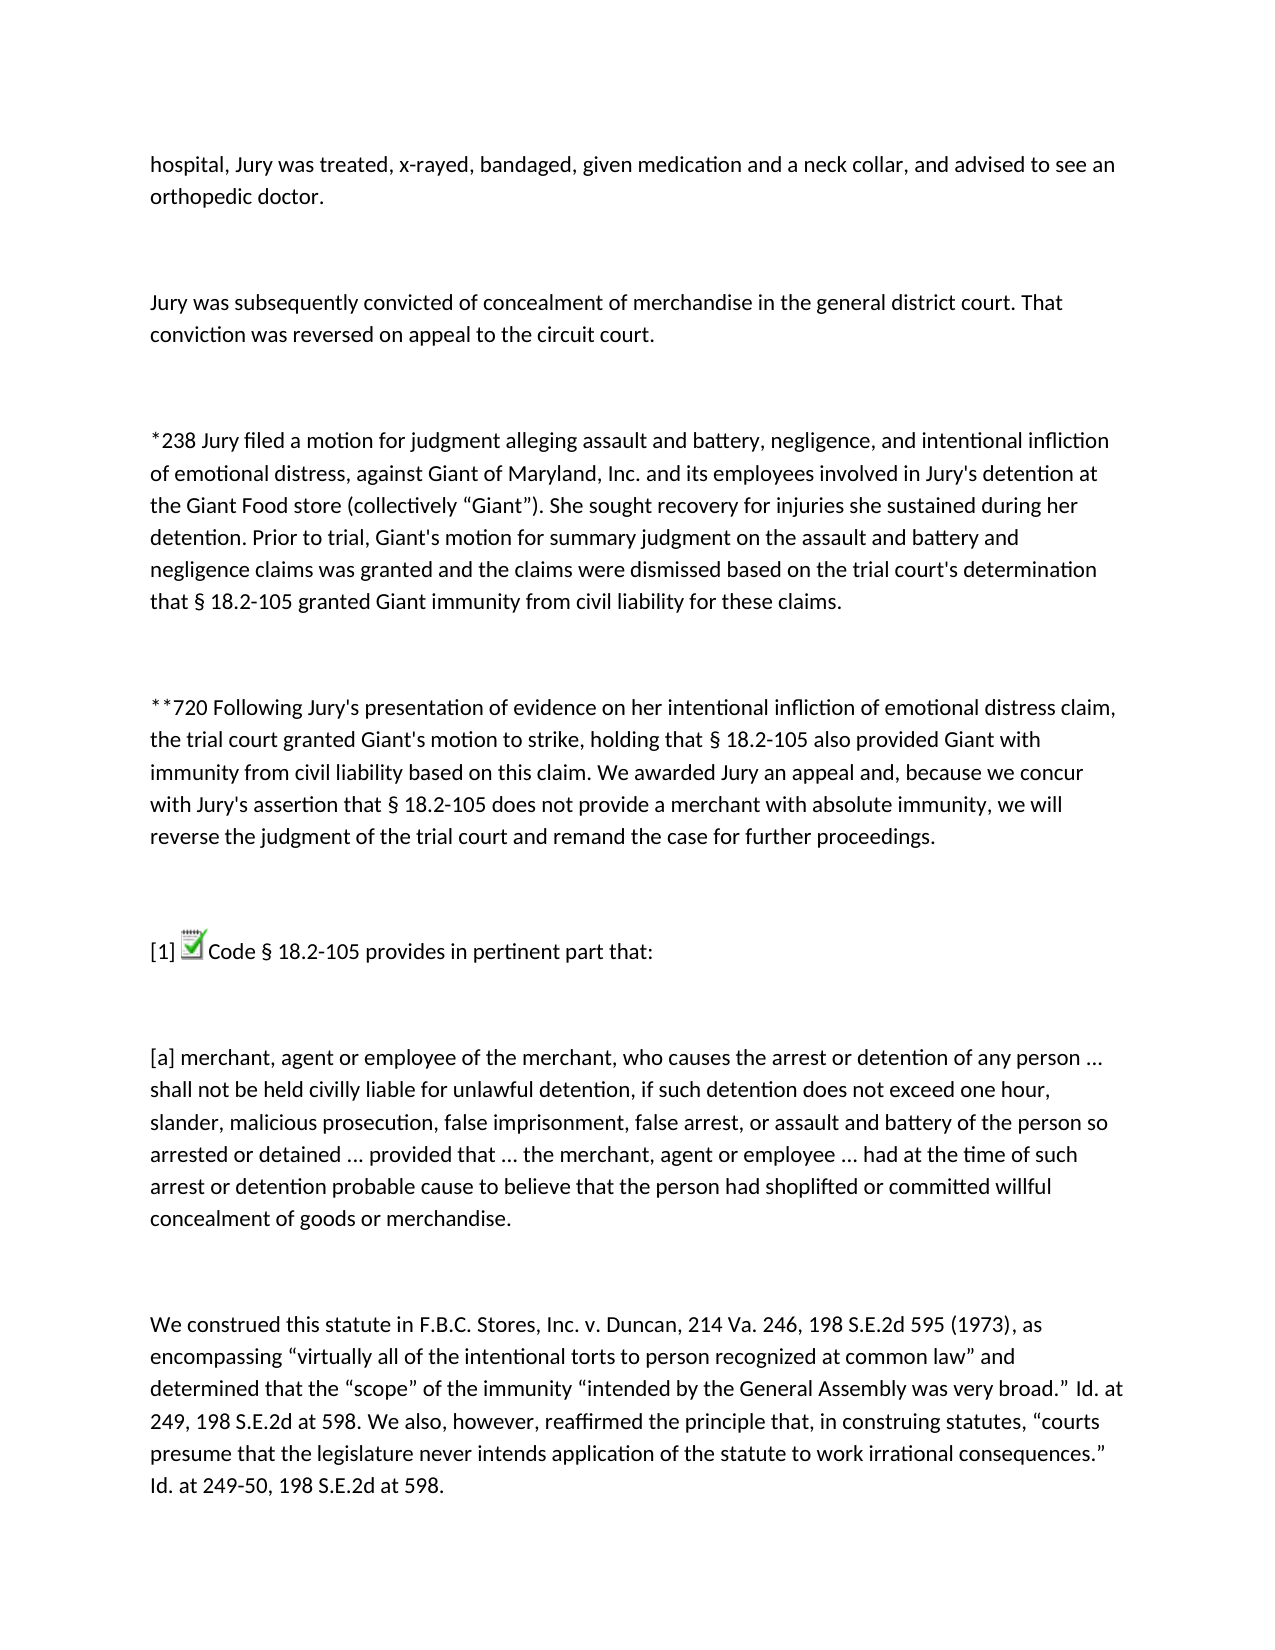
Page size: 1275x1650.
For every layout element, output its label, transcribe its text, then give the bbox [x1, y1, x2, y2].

text **720 Following Jury's presentation of evidence on her intentional infliction of emotional distress claim, the trial court granted Giant's motion to strike, holding that § 18.2-105 also provided Giant with immunity from civil liability based on this claim. We awarded Jury an appeal and, because we concur with Jury's assertion that § 18.2-105 does not provide a merchant with absolute immunity, we will reverse the judgment of the trial court and remand the case for further proceedings. [150, 693, 1125, 850]
text [a] merchant, agent or employee of the merchant, who causes the arrest or detention of any person ... shall not be held civilly liable for unlawful detention, if such detention does not exceed one hour, slander, malicious prosecution, false imprisonment, false arrest, or assault and battery of the person so arrested or detained ... provided that ... the merchant, agent or employee ... had at the time of such arrest or detention probable cause to believe that the person had shoplifted or committed willful concealment of goods or merchandise. [150, 1043, 1125, 1232]
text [150, 150, 1125, 210]
text [1] Code § 18.2-105 provides in pertinent part that: [150, 928, 1125, 965]
text *238 Jury filed a motion for judgment alleging assault and battery, negligence, and intentional infliction of emotional distress, against Giant of Maryland, Inc. and its employees involved in Jury's detention at the Giant Food store (collectively “Giant”). She sought recovery for injuries she sustained during her detention. Prior to trial, Giant's motion for summary judgment on the assault and battery and negligence claims was granted and the claims were dismissed based on the trial court's determination that § 18.2-105 granted Giant immunity from civil liability for these claims. [150, 426, 1125, 615]
picture [181, 928, 208, 960]
text We construed this statute in F.B.C. Stores, Inc. v. Duncan, 214 Va. 246, 198 S.E.2d 595 (1973), as encompassing “virtually all of the intentional torts to person recognized at common law” and determined that the “scope” of the immunity “intended by the General Assembly was very broad.” Id. at 249, 198 S.E.2d at 598. We also, however, reaffirmed the principle that, in construing statutes, “courts presume that the legislature never intends application of the statute to work irrational consequences.” Id. at 249-50, 198 S.E.2d at 598. [150, 1310, 1125, 1499]
text Jury was subsequently convicted of concealment of merchandise in the general district court. That conviction was reversed on appeal to the circuit court. [150, 288, 1125, 348]
